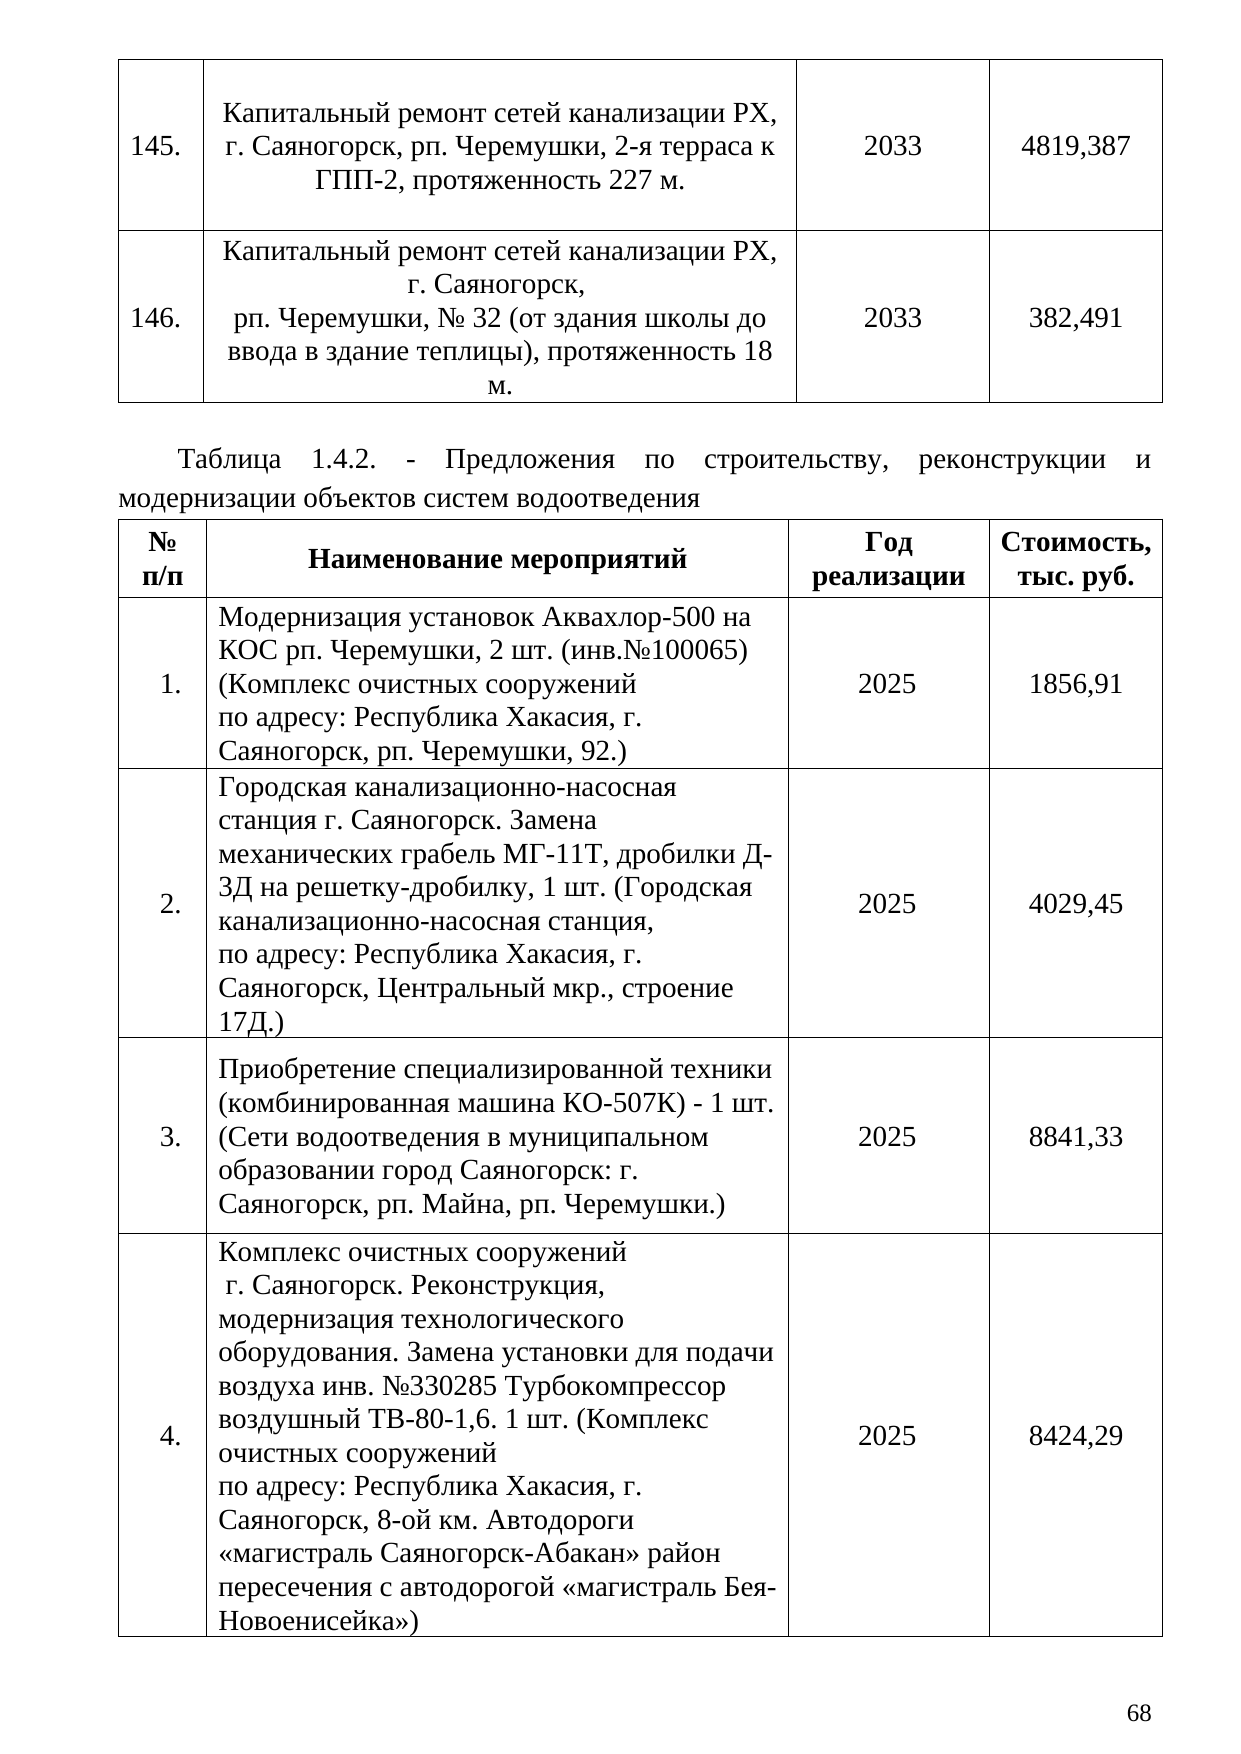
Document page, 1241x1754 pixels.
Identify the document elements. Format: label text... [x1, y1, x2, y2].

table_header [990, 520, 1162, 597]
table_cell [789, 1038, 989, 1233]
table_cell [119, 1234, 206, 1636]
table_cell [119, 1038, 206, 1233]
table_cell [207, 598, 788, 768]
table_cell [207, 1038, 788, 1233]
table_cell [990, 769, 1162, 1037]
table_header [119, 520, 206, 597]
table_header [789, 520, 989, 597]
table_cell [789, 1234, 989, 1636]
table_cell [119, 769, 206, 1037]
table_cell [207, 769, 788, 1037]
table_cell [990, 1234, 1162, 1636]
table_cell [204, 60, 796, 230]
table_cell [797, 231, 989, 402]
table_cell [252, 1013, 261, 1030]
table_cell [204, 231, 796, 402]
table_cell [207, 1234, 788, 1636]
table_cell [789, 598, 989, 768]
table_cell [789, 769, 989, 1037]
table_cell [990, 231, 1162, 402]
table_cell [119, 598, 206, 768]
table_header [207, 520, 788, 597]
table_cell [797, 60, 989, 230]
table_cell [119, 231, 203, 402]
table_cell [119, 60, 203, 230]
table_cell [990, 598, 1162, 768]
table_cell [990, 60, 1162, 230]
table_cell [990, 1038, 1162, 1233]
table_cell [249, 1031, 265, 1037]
text Таблица 1.4.2. - Предложения по строительству, реконструкции и модернизации объектов систем водоотведения [118, 441, 1152, 513]
